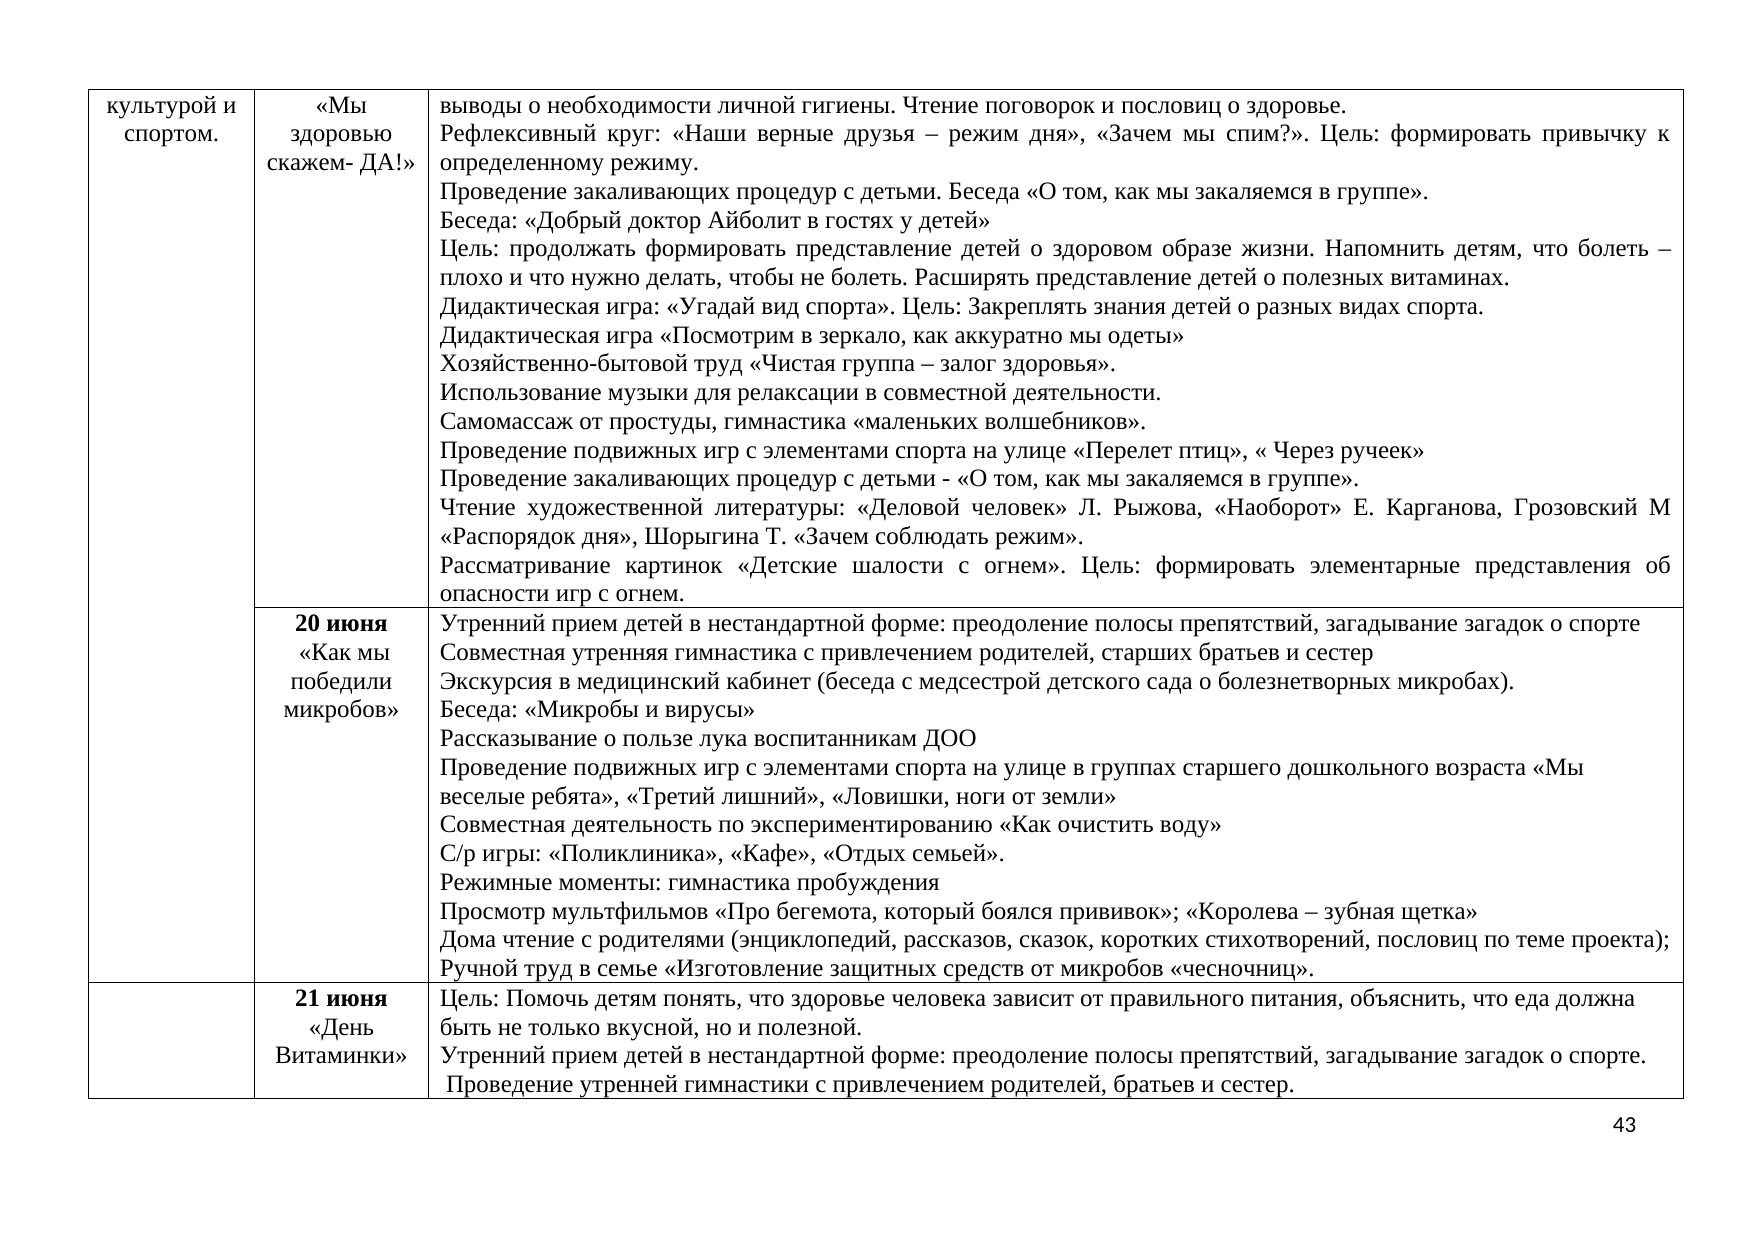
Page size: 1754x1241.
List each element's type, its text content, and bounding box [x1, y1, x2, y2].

table_cell 20 июня «Как мы победили микробов» [255, 608, 428, 982]
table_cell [429, 983, 1683, 1098]
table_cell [429, 90, 1683, 607]
table_cell [89, 983, 254, 1098]
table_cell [255, 90, 428, 607]
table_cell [255, 983, 428, 1098]
table_cell Утренний прием детей в нестандартной форме: преодоление полосы препятствий, загадывание загадок о спорте Совместная утренняя гимнастика с привлечением родителей, старших братьев и сестер Экскурсия в медицинский кабинет (беседа с медсестрой детского сада о болезнетворных микробах). Беседа: «Микробы и вирусы» Рассказывание о пользе лука воспитанникам ДОО Проведение подвижных игр с элементами спорта на улице в группах старшего дошкольного возраста «Мы веселые ребята», «Третий лишний», «Ловишки, ноги от земли» Совместная деятельность по экспериментированию «Как очистить воду» С/р игры: «Поликлиника», «Кафе», «Отдых семьей». Режимные моменты: гимнастика пробуждения Просмотр мультфильмов «Про бегемота, который боялся прививок»; «Королева – зубная щетка» Дома чтение с родителями (энциклопедий, рассказов, сказок, коротких стихотворений, пословиц по теме проекта); Ручной труд в семье «Изготовление защитных средств от микробов «чесночниц». [429, 608, 1683, 982]
